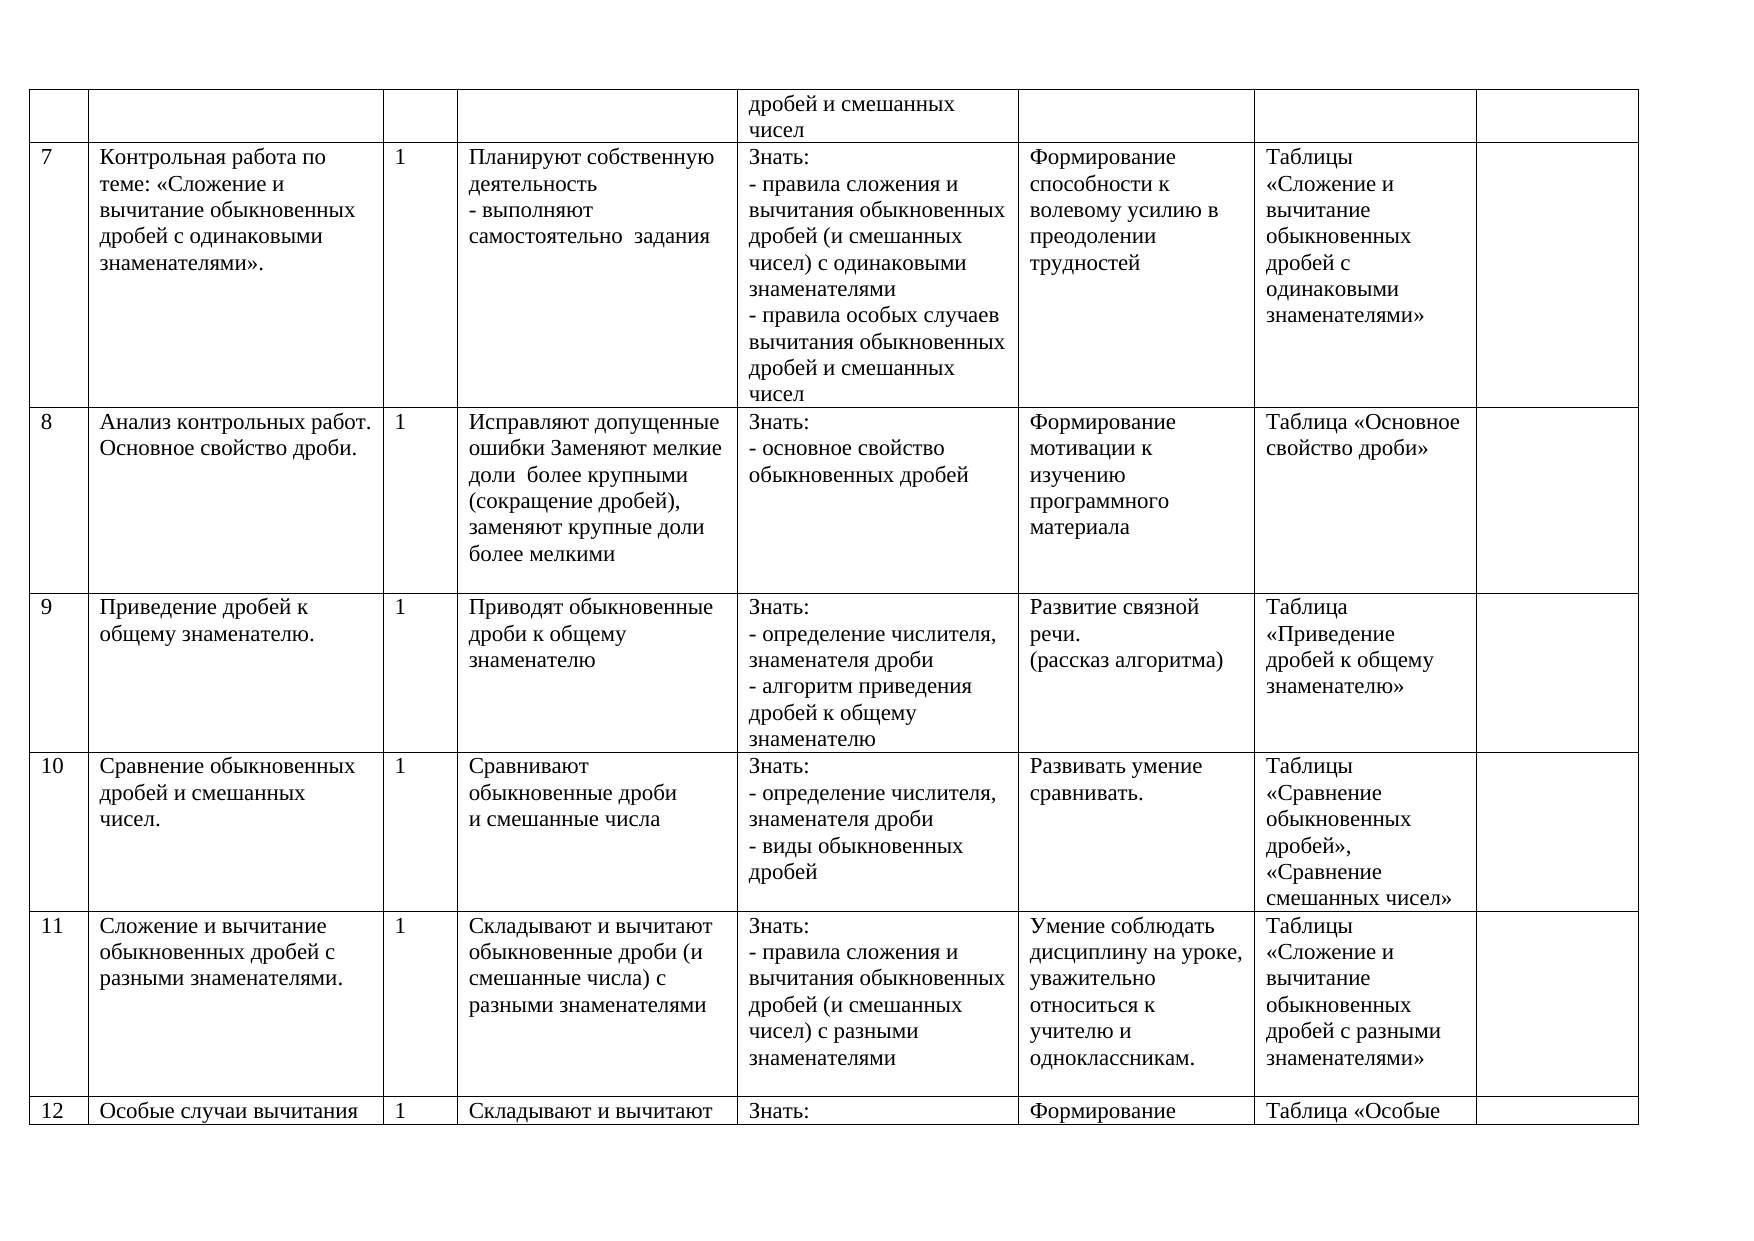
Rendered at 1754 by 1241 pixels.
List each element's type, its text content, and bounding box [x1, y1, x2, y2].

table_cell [738, 90, 1018, 142]
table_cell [458, 90, 737, 142]
table_cell Сравнение обыкновенных дробей и смешанных чисел. [89, 753, 383, 911]
table_cell Таблица «Основное свойство дроби» [1255, 408, 1476, 592]
table_cell 1 [384, 408, 457, 592]
table_cell 1 [384, 1097, 457, 1124]
table_cell Знать: - правила сложения и вычитания обыкновенных дробей (и смешанных чисел) с разными знаменателями [738, 912, 1018, 1096]
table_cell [738, 1097, 1018, 1124]
table_cell Таблица «Приведение дробей к общему знаменателю» [1255, 594, 1476, 752]
table_cell 12 [30, 1097, 88, 1124]
table_cell Таблицы «Сложение и вычитание обыкновенных дробей с одинаковыми знаменателями» [1255, 143, 1476, 407]
table_cell Приведение дробей к общему знаменателю. [89, 594, 383, 752]
table_cell Планируют собственную деятельность - выполняют самостоятельно задания [458, 143, 737, 407]
table_cell Складывают и вычитают обыкновенные дроби (и смешанные числа) с разными знаменателями [458, 912, 737, 1096]
table_cell Знать: - основное свойство обыкновенных дробей [738, 408, 1018, 592]
table_cell 6 [30, 90, 88, 142]
table_cell [1477, 1097, 1638, 1124]
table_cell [1019, 1097, 1254, 1124]
table_cell [1477, 753, 1638, 911]
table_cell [1255, 90, 1476, 142]
table_cell 10 [30, 753, 88, 911]
table_cell Формирование мотивации к изучению программного материала [1019, 408, 1254, 592]
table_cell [1019, 90, 1254, 142]
table_cell Исправляют допущенные ошибки Заменяют мелкие доли более крупными (сокращение дробей), заменяют крупные доли более мелкими [458, 408, 737, 592]
table_cell Сравнивают обыкновенные дроби и смешанные числа [458, 753, 737, 911]
table_cell Умение соблюдать дисциплину на уроке, уважительно относиться к учителю и одноклассникам. [1019, 912, 1254, 1096]
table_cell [1255, 1097, 1476, 1124]
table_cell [89, 1097, 383, 1124]
table_cell Анализ контрольных работ. Основное свойство дроби. [89, 408, 383, 592]
table_cell [1477, 912, 1638, 1096]
table_cell Таблицы «Сравнение обыкновенных дробей», «Сравнение смешанных чисел» [1255, 753, 1476, 911]
table_cell 1 [384, 594, 457, 752]
table_cell Развивать умение сравнивать. [1019, 753, 1254, 911]
table_cell Развитие связной речи. (рассказ алгоритма) [1019, 594, 1254, 752]
table_cell [1477, 408, 1638, 592]
table_cell Знать: - определение числителя, знаменателя дроби - виды обыкновенных дробей [738, 753, 1018, 911]
table_cell Приводят обыкновенные дроби к общему знаменателю [458, 594, 737, 752]
table_cell 1 [384, 90, 457, 142]
table_cell Формирование способности к волевому усилию в преодолении трудностей [1019, 143, 1254, 407]
table_cell 11 [30, 912, 88, 1096]
table_cell Контрольная работа по теме: «Сложение и вычитание обыкновенных дробей с одинаковыми знаменателями». [89, 143, 383, 407]
table_cell 7 [30, 143, 88, 407]
table_cell 1 [384, 912, 457, 1096]
table_cell 9 [30, 594, 88, 752]
table_cell Таблицы «Сложение и вычитание обыкновенных дробей с разными знаменателями» [1255, 912, 1476, 1096]
table_cell [1477, 594, 1638, 752]
table_cell 1 [384, 753, 457, 911]
table_cell 8 [30, 408, 88, 592]
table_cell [458, 1097, 737, 1124]
table_cell Сложение и вычитание обыкновенных дробей с разными знаменателями. [89, 912, 383, 1096]
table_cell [89, 90, 383, 142]
table_cell 1 [384, 143, 457, 407]
table_cell Знать: - определение числителя, знаменателя дроби - алгоритм приведения дробей к общему знаменателю [738, 594, 1018, 752]
table_cell [1477, 143, 1638, 407]
table_cell [1477, 90, 1638, 142]
